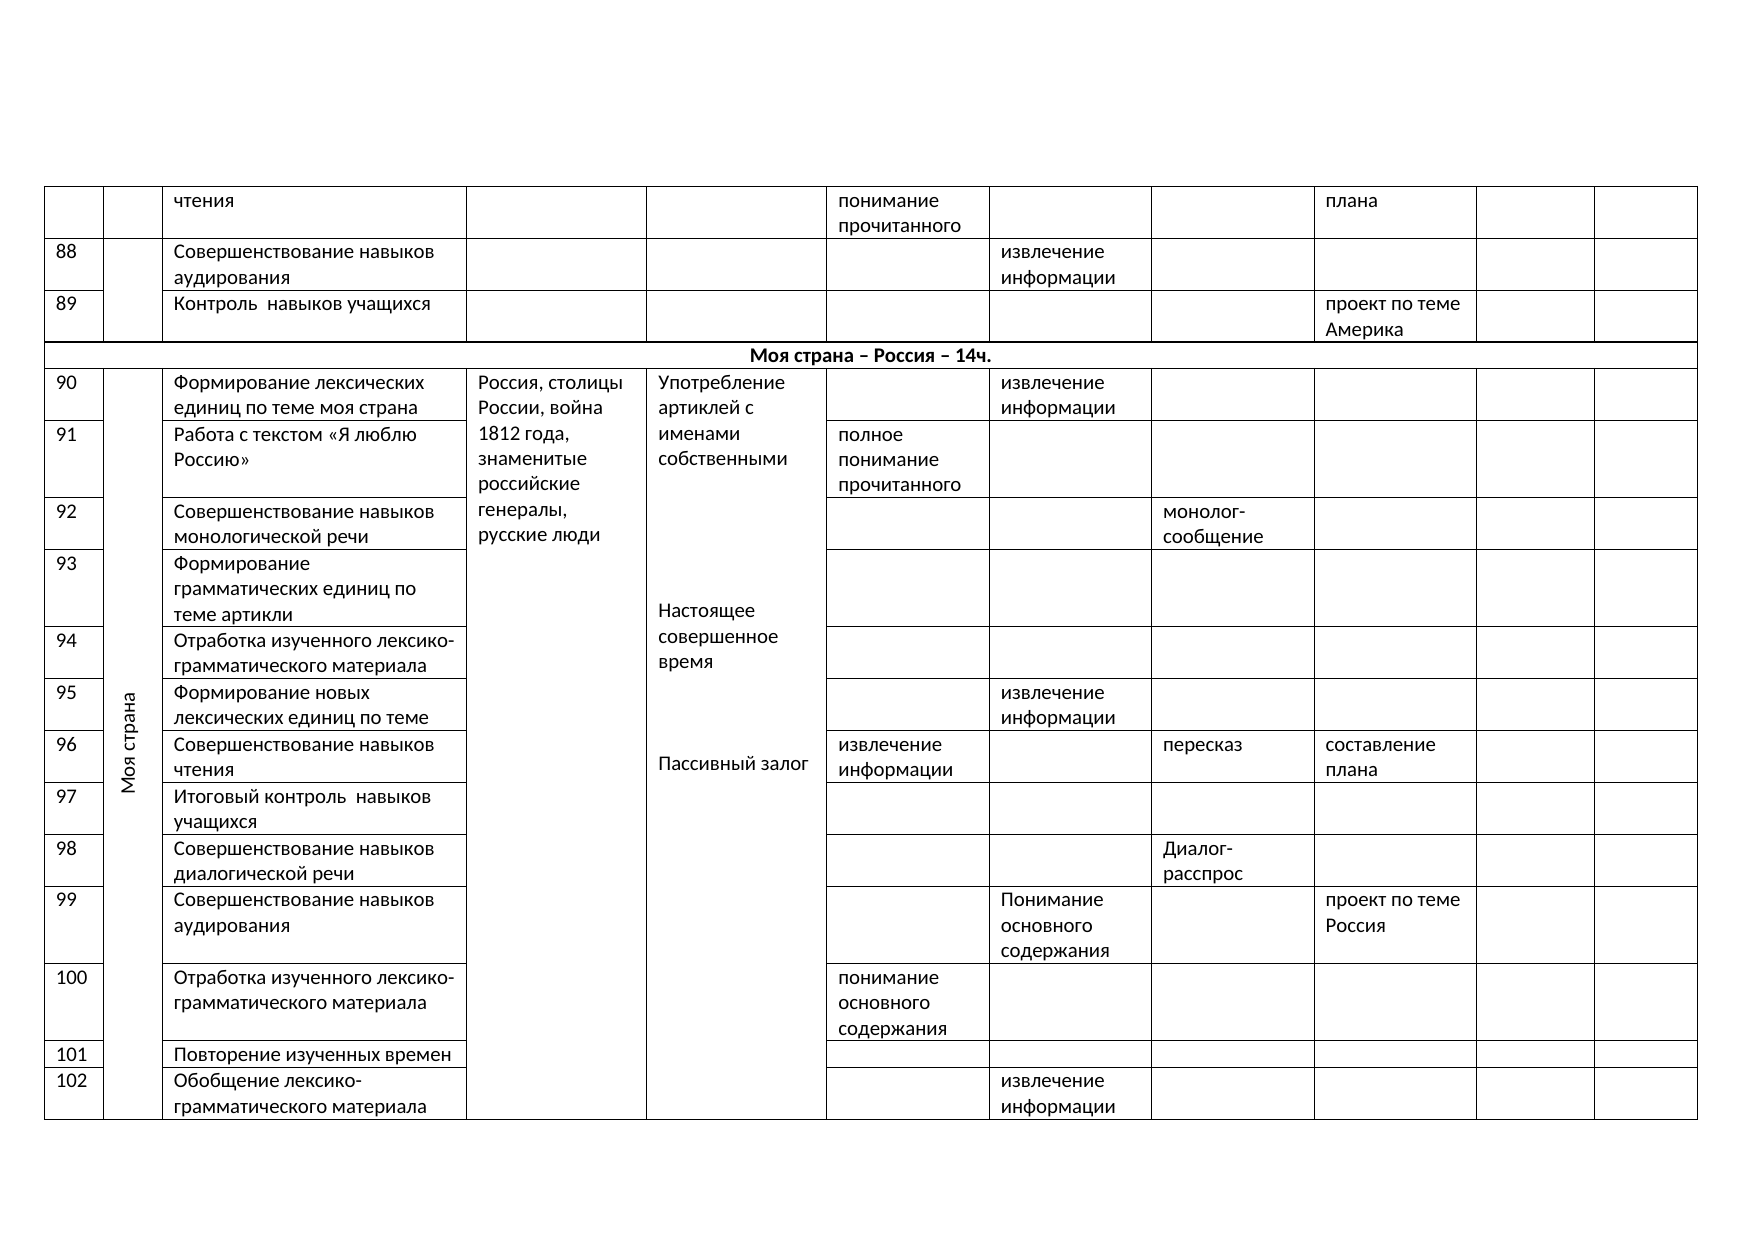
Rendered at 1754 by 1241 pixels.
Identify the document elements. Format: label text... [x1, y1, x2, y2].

table_cell 94 [45, 627, 103, 678]
table_cell 93 [45, 550, 103, 626]
table_cell [1152, 964, 1314, 1040]
table_cell [1152, 187, 1314, 238]
table_cell [1152, 369, 1314, 420]
table_cell [1152, 291, 1314, 341]
table_cell [827, 239, 989, 289]
table_cell Употребление артиклей с именами собственными Настоящее совершенное время Пассивный залог [647, 369, 826, 1118]
table_cell [1595, 421, 1697, 497]
table_cell [1152, 239, 1314, 289]
table_cell Совершенствование навыков чтения [163, 731, 466, 782]
table_cell Обобщение лексико-грамматического материала [163, 1068, 466, 1118]
table_cell [1477, 783, 1594, 834]
table_cell Понимание основного содержания [990, 887, 1151, 963]
table_cell [990, 731, 1151, 782]
table_cell [1152, 550, 1314, 626]
table_cell [990, 291, 1151, 341]
table_cell Совершенствование навыков аудирования [163, 887, 466, 963]
table_cell 88 [45, 239, 103, 289]
table_cell [1315, 239, 1476, 289]
table_cell 98 [45, 835, 103, 886]
table_cell [104, 239, 162, 341]
table_cell 89 [45, 291, 103, 341]
table_cell Формирование грамматических единиц по теме артикли [163, 550, 466, 626]
table_cell [1152, 887, 1314, 963]
table_cell [1595, 369, 1697, 420]
table_cell Работа с текстом «Я люблю Россию» [163, 421, 466, 497]
table_cell [1595, 627, 1697, 678]
table_cell [990, 187, 1151, 238]
table_cell Отработка изученного лексико-грамматического материала [163, 627, 466, 678]
table_cell [827, 627, 989, 678]
table_cell [1315, 1068, 1476, 1118]
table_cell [163, 187, 466, 238]
table_cell Диалог-расспрос [1152, 835, 1314, 886]
table_cell [827, 1041, 989, 1067]
table_cell Совершенствование навыков аудирования [163, 239, 466, 289]
table_cell 101 [45, 1041, 103, 1067]
table_cell [1477, 1068, 1594, 1118]
table_cell [827, 835, 989, 886]
table_cell Формирование новых лексических единиц по теме [163, 679, 466, 730]
table_cell [1315, 369, 1476, 420]
table_cell [827, 1068, 989, 1118]
table_cell [990, 498, 1151, 549]
table_cell извлечение информации [990, 239, 1151, 289]
table_cell [1595, 498, 1697, 549]
table_cell извлечение информации [990, 369, 1151, 420]
table_cell [1595, 964, 1697, 1040]
table_cell [1477, 498, 1594, 549]
table_cell 100 [45, 964, 103, 1040]
table_cell Россия, столицы России, война 1812 года, знаменитые российские генералы, русские люди [467, 369, 646, 1118]
table_cell [1477, 291, 1594, 341]
table_cell 92 [45, 498, 103, 549]
table_cell 90 [45, 369, 103, 420]
table_cell [990, 421, 1151, 497]
table_cell пересказ [1152, 731, 1314, 782]
table_cell [1152, 1041, 1314, 1067]
table_cell полное понимание прочитанного [827, 421, 989, 497]
table_cell [1315, 783, 1476, 834]
table_cell [990, 964, 1151, 1040]
table_cell [1315, 964, 1476, 1040]
table_cell [1477, 627, 1594, 678]
table_cell составление плана [1315, 187, 1476, 238]
table_cell составление плана [1315, 731, 1476, 782]
table_cell [827, 887, 989, 963]
table_cell 97 [45, 783, 103, 834]
table_cell проект по теме Россия [1315, 887, 1476, 963]
table_cell [827, 291, 989, 341]
table_cell [1315, 1041, 1476, 1067]
table_cell [827, 369, 989, 420]
table_cell [827, 550, 989, 626]
table_cell [1595, 187, 1697, 238]
table_cell [1595, 550, 1697, 626]
table_cell [1595, 1068, 1697, 1118]
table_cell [827, 187, 989, 238]
table_cell [647, 239, 826, 289]
table_cell [827, 679, 989, 730]
table_cell [467, 291, 646, 341]
table_cell понимание основного содержания [827, 964, 989, 1040]
table_cell [990, 783, 1151, 834]
table_cell Итоговый контроль навыков учащихся [163, 783, 466, 834]
table_cell [827, 783, 989, 834]
table_cell Отработка изученного лексико-грамматического материала [163, 964, 466, 1040]
table_cell Совершенствование навыков монологической речи [163, 498, 466, 549]
table_cell [1477, 964, 1594, 1040]
table_cell [1595, 1041, 1697, 1067]
table_cell [1477, 1041, 1594, 1067]
table_cell [1477, 369, 1594, 420]
table_cell Совершенствование навыков диалогической речи [163, 835, 466, 886]
table_cell [1595, 783, 1697, 834]
table_cell [1477, 187, 1594, 238]
table_cell [1595, 835, 1697, 886]
table_cell 87 [45, 187, 103, 238]
table_cell 95 [45, 679, 103, 730]
table_cell [990, 627, 1151, 678]
table_cell [1152, 679, 1314, 730]
table_cell извлечение информации [827, 731, 989, 782]
table_cell 99 [45, 887, 103, 963]
table_cell [1315, 498, 1476, 549]
table_cell [1477, 679, 1594, 730]
table_cell [1315, 835, 1476, 886]
table_cell [1152, 627, 1314, 678]
table_cell [1477, 550, 1594, 626]
table_cell Повторение изученных времен [163, 1041, 466, 1067]
table_cell [990, 835, 1151, 886]
table_cell [1477, 835, 1594, 886]
table_cell проект по теме Америка [1315, 291, 1476, 341]
table_cell [1595, 679, 1697, 730]
table_cell [990, 1041, 1151, 1067]
table_cell [1595, 291, 1697, 341]
table_cell [1477, 887, 1594, 963]
table_cell Моя страна – Россия – 14ч. [45, 343, 1697, 368]
table_cell Моя страна [104, 369, 162, 1118]
table_cell [1477, 421, 1594, 497]
table_cell 96 [45, 731, 103, 782]
table_cell [1595, 239, 1697, 289]
table_cell Формирование лексических единиц по теме моя страна [163, 369, 466, 420]
table_cell [467, 239, 646, 289]
table_cell извлечение информации [990, 1068, 1151, 1118]
table_cell [1152, 421, 1314, 497]
table_cell [1315, 421, 1476, 497]
table_cell 91 [45, 421, 103, 497]
table_cell [1315, 679, 1476, 730]
table_cell [1477, 731, 1594, 782]
table_cell [1595, 887, 1697, 963]
table_cell 102 [45, 1068, 103, 1118]
table_cell Контроль навыков учащихся [163, 291, 466, 341]
table_cell [1477, 239, 1594, 289]
table_cell монолог-сообщение [1152, 498, 1314, 549]
table_cell [647, 291, 826, 341]
table_cell [1152, 1068, 1314, 1118]
table_cell [1315, 550, 1476, 626]
table_cell [827, 498, 989, 549]
table_cell извлечение информации [990, 679, 1151, 730]
table_cell [1595, 731, 1697, 782]
table_cell [990, 550, 1151, 626]
table_cell [1152, 783, 1314, 834]
table_cell [1315, 627, 1476, 678]
